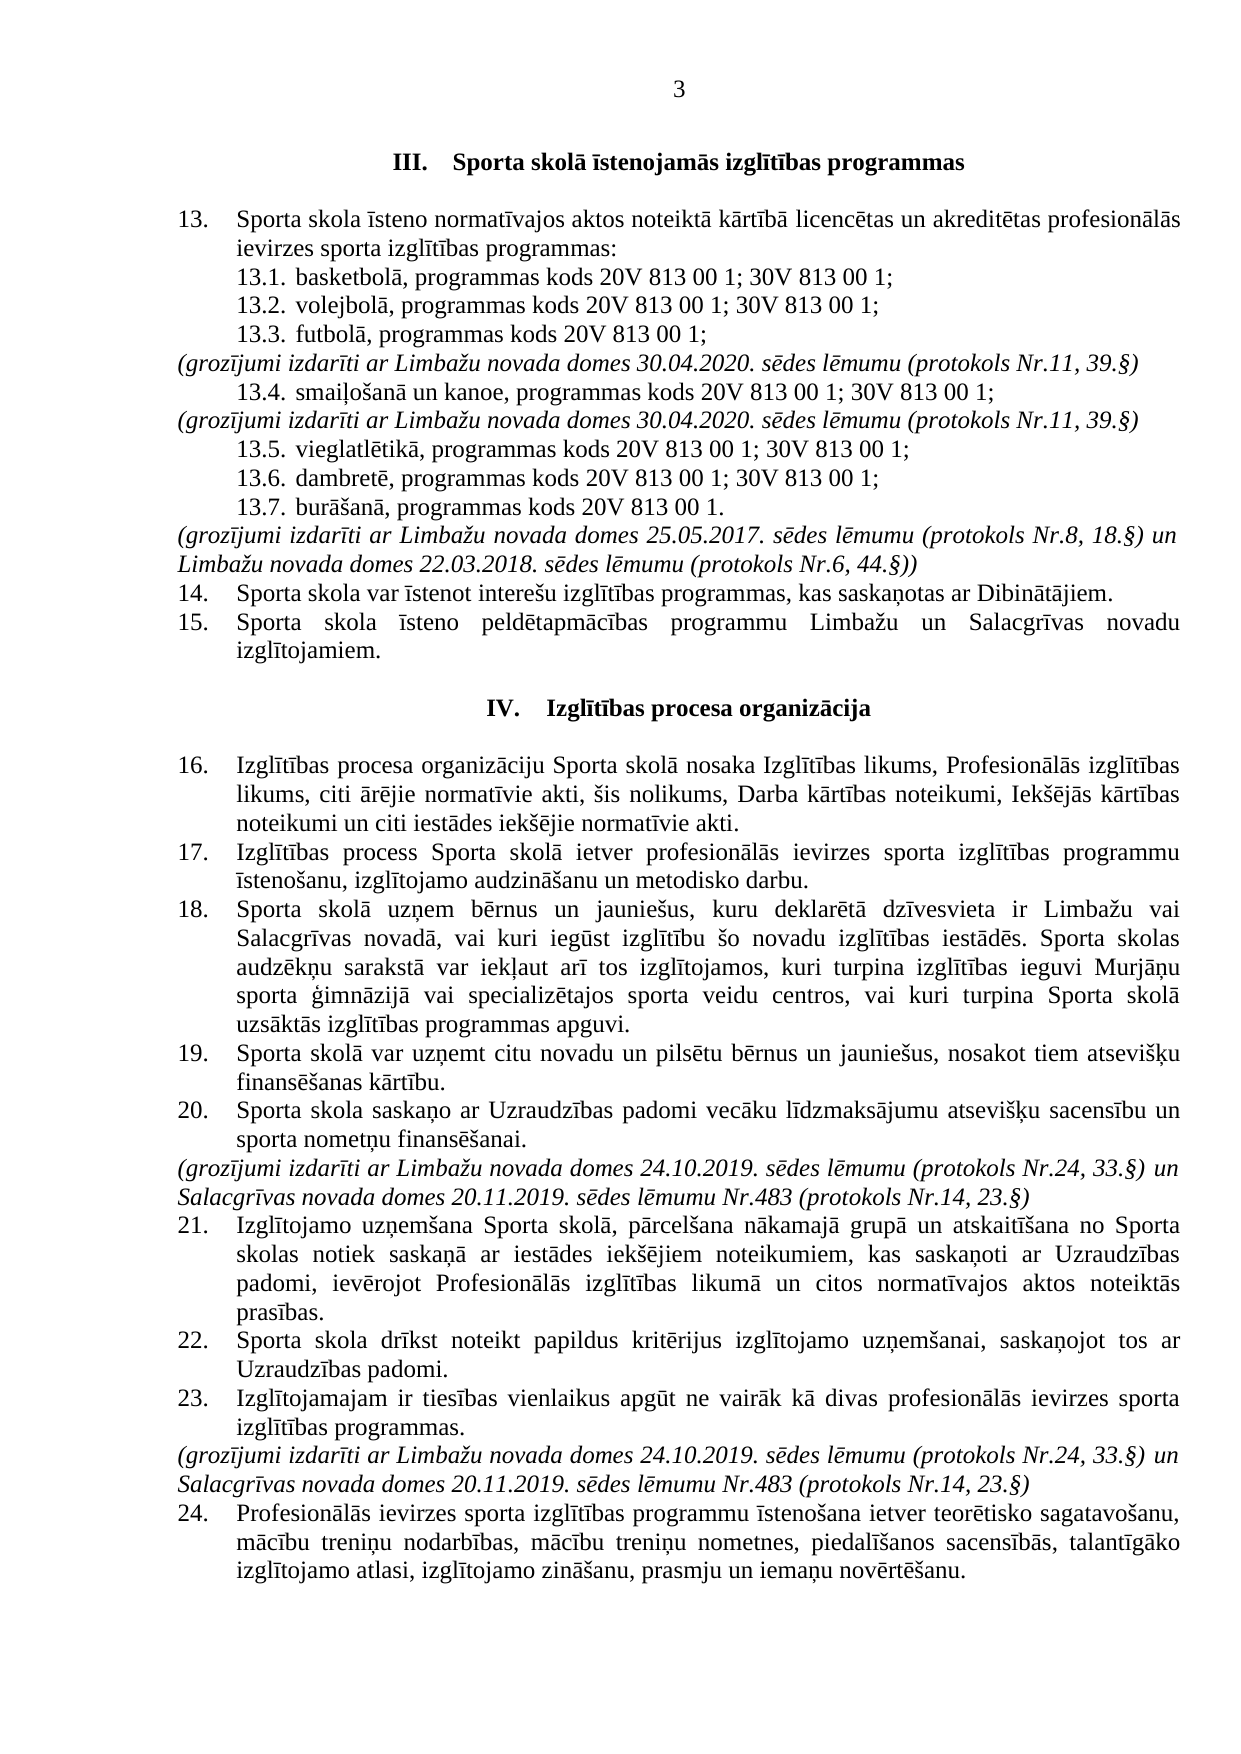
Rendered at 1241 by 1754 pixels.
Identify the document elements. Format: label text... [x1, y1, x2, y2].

text (grozījumi izdarīti ar Limbažu novada domes 24.10.2019. sēdes lēmumu (protokols Nr.24, 33.§) un Salacgrīvas novada domes 20.11.2019. sēdes lēmumu Nr.483 (protokols Nr.14, 23.§) [177, 1441, 1181, 1498]
list vieglatlētikā, programmas kods 20V 813 00 1; 30V 813 00 1; [236, 434, 1181, 463]
list Profesionālās ievirzes sporta izglītības programmu īstenošana ietver teorētisko sagatavošanu, mācību treniņu nodarbības, mācību treniņu nometnes, piedalīšanos sacensībās, talantīgāko izglītojamo atlasi, izglītojamo zināšanu, prasmju un iemaņu novērtēšanu. [177, 1498, 1181, 1584]
list Izglītības process Sporta skolā ietver profesionālās ievirzes sporta izglītības programmu īstenošanu, izglītojamo audzināšanu un metodisko darbu. [177, 837, 1181, 894]
list dambretē, programmas kods 20V 813 00 1; 30V 813 00 1; [236, 463, 1181, 492]
list Izglītojamajam ir tiesības vienlaikus apgūt ne vairāk kā divas profesionālās ievirzes sporta izglītības programmas. [177, 1383, 1181, 1441]
list basketbolā, programmas kods 20V 813 00 1; 30V 813 00 1; [236, 262, 1181, 291]
text (grozījumi izdarīti ar Limbažu novada domes 24.10.2019. sēdes lēmumu (protokols Nr.24, 33.§) un Salacgrīvas novada domes 20.11.2019. sēdes lēmumu Nr.483 (protokols Nr.14, 23.§) [177, 1153, 1181, 1211]
list Izglītības procesa organizācija [176, 693, 1181, 722]
list futbolā, programmas kods 20V 813 00 1; [236, 319, 1181, 348]
list Izglītojamo uzņemšana Sporta skolā, pārcelšana nākamajā grupā un atskaitīšana no Sporta skolas notiek saskaņā ar iestādes iekšējiem noteikumiem, kas saskaņoti ar Uzraudzības padomi, ievērojot Profesionālās izglītības likumā un citos normatīvajos aktos noteiktās prasības. [177, 1211, 1181, 1326]
list Sporta skolā īstenojamās izglītības programmas [176, 147, 1181, 176]
list Sporta skolā var uzņemt citu novadu un pilsētu bērnus un jauniešus, nosakot tiem atsevišķu finansēšanas kārtību. [177, 1038, 1181, 1096]
list smaiļošanā un kanoe, programmas kods 20V 813 00 1; 30V 813 00 1; [236, 377, 1181, 406]
list Sporta skola īsteno peldētapmācības programmu Limbažu un Salacgrīvas novadu izglītojamiem. [177, 607, 1181, 664]
list Sporta skolā uzņem bērnus un jauniešus, kuru deklarētā dzīvesvieta ir Limbažu vai Salacgrīvas novadā, vai kuri iegūst izglītību šo novadu izglītības iestādēs. Sporta skolas audzēkņu sarakstā var iekļaut arī tos izglītojamos, kuri turpina izglītības ieguvi Murjāņu sporta ģimnāzijā vai specializētajos sporta veidu centros, vai kuri turpina Sporta skolā uzsāktās izglītības programmas apguvi. [177, 894, 1181, 1038]
list Sporta skola var īstenot interešu izglītības programmas, kas saskaņotas ar Dibinātājiem. [177, 578, 1181, 607]
list Sporta skola saskaņo ar Uzraudzības padomi vecāku līdzmaksājumu atsevišķu sacensību un sporta nometņu finansēšanai. [177, 1096, 1181, 1153]
list Sporta skola drīkst noteikt papildus kritērijus izglītojamo uzņemšanai, saskaņojot tos ar Uzraudzības padomi. [177, 1326, 1181, 1383]
text (grozījumi izdarīti ar Limbažu novada domes 30.04.2020. sēdes lēmumu (protokols Nr.11, 39.§) [177, 348, 1181, 377]
list Sporta skola īsteno normatīvajos aktos noteiktā kārtībā licencētas un akreditētas profesionālās ievirzes sporta izglītības programmas: [177, 204, 1181, 262]
list burāšanā, programmas kods 20V 813 00 1. [236, 492, 1181, 521]
list Izglītības procesa organizāciju Sporta skolā nosaka Izglītības likums, Profesionālās izglītības likums, citi ārējie normatīvie akti, šis nolikums, Darba kārtības noteikumi, Iekšējās kārtības noteikumi un citi iestādes iekšējie normatīvie akti. [177, 751, 1181, 837]
text (grozījumi izdarīti ar Limbažu novada domes 30.04.2020. sēdes lēmumu (protokols Nr.11, 39.§) [177, 406, 1181, 434]
text (grozījumi izdarīti ar Limbažu novada domes 25.05.2017. sēdes lēmumu (protokols Nr.8, 18.§) un Limbažu novada domes 22.03.2018. sēdes lēmumu (protokols Nr.6, 44.§)) [177, 521, 1181, 578]
list volejbolā, programmas kods 20V 813 00 1; 30V 813 00 1; [236, 291, 1181, 319]
